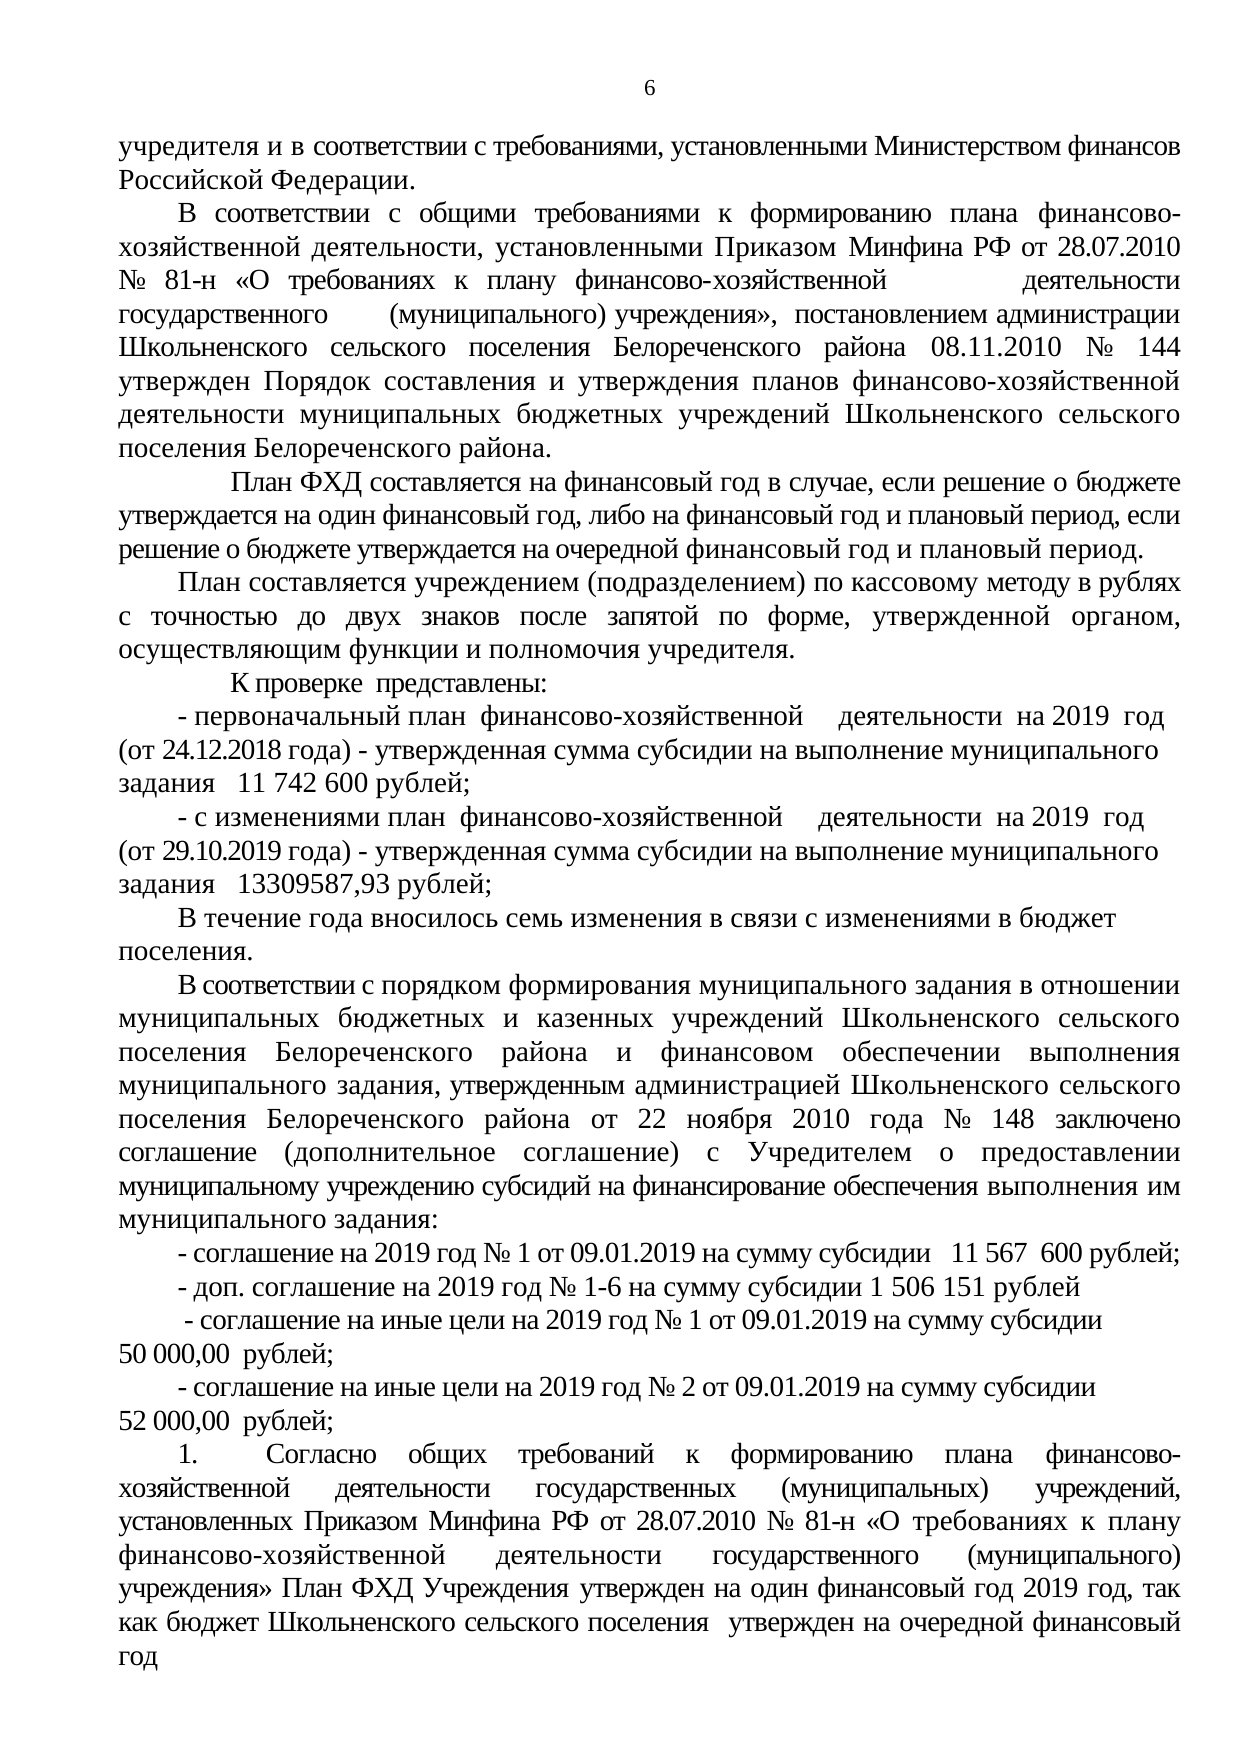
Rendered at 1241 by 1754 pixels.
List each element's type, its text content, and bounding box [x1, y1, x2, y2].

text - первоначальный план финансово-хозяйственной деятельности на 2019 год (от 24.12.2018 года) - утвержденная сумма субсидии на выполнение муниципального задания 11 742 600 рублей; [118, 698, 1181, 799]
text - соглашение на 2019 год № 1 от 09.01.2019 на сумму субсидии 11 567 600 рублей; [118, 1235, 1181, 1269]
text - соглашение на иные цели на 2019 год № 1 от 09.01.2019 на сумму субсидии 50 000,00 рублей; [118, 1302, 1181, 1369]
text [118, 128, 1181, 195]
text План ФХД составляется на финансовый год в случае, если решение о бюджете утверждается на один финансовый год, либо на финансовый год и плановый период, если решение о бюджете утверждается на очередной финансовый год и плановый период. [118, 464, 1181, 564]
text План составляется учреждением (подразделением) по кассовому методу в рублях с точностью до двух знаков после запятой по форме, утвержденной органом, осуществляющим функции и полномочия учредителя. [118, 564, 1181, 665]
text - доп. соглашение на 2019 год № 1-6 на сумму субсидии 1 506 151 рублей [118, 1269, 1181, 1302]
list Согласно общих требований к формированию плана финансово-хозяйственной деятельности государственных (муниципальных) учреждений, установленных Приказом Минфина РФ от 28.07.2010 № 81-н «О требованиях к плану финансово-хозяйственной деятельности государственного (муниципального) учреждения» План ФХД Учреждения утвержден на один финансовый год 2019 год, так как бюджет Школьненского сельского поселения утвержден на очередной финансовый год [118, 1436, 1181, 1671]
text К проверке представлены: [118, 665, 1181, 698]
text В соответствии с общими требованиями к формированию плана финансово-хозяйственной деятельности, установленными Приказом Минфина РФ от 28.07.2010 № 81-н «О требованиях к плану финансово-хозяйственной деятельности государственного (муниципального) учреждения», постановлением администрации Школьненского сельского поселения Белореченского района 08.11.2010 № 144 утвержден Порядок составления и утверждения планов финансово-хозяйственной деятельности муниципальных бюджетных учреждений Школьненского сельского поселения Белореченского района. [118, 195, 1181, 464]
text В течение года вносилось семь изменения в связи с изменениями в бюджет поселения. [118, 900, 1181, 967]
text - с изменениями план финансово-хозяйственной деятельности на 2019 год (от 29.10.2019 года) - утвержденная сумма субсидии на выполнение муниципального задания 13309587,93 рублей; [118, 799, 1181, 900]
text В соответствии с порядком формирования муниципального задания в отношении муниципальных бюджетных и казенных учреждений Школьненского сельского поселения Белореченского района и финансовом обеспечении выполнения муниципального задания, утвержденным администрацией Школьненского сельского поселения Белореченского района от 22 ноября 2010 года № 148 заключено соглашение (дополнительное соглашение) с Учредителем о предоставлении муниципальному учреждению субсидий на финансирование обеспечения выполнения им муниципального задания: [118, 967, 1181, 1235]
text - соглашение на иные цели на 2019 год № 2 от 09.01.2019 на сумму субсидии 52 000,00 рублей; [118, 1369, 1181, 1436]
